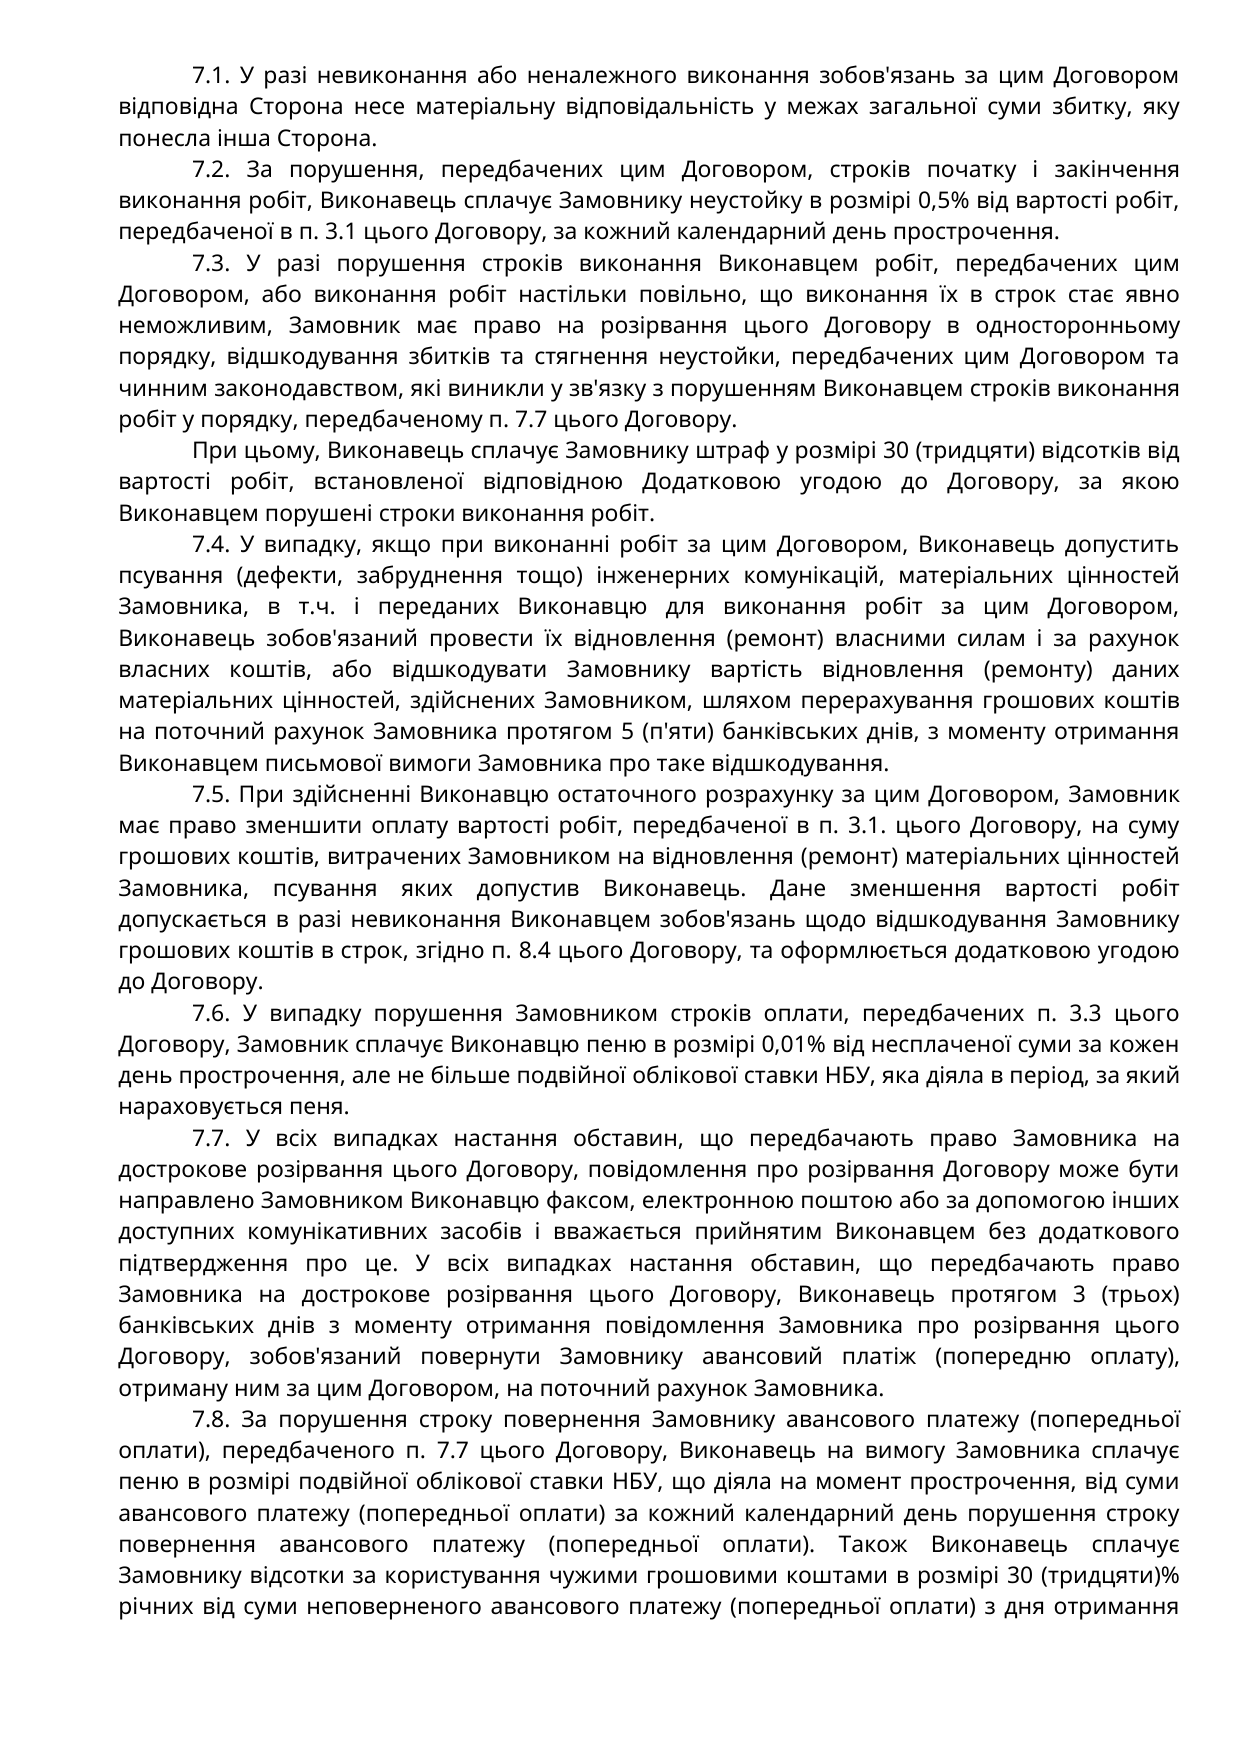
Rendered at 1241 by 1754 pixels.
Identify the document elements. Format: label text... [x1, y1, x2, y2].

text 7.4. У випадку, якщо при виконанні робіт за цим Договором, Виконавець допустить псування (дефекти, забруднення тощо) інженерних комунікацій, матеріальних цінностей Замовника, в т.ч. і переданих Виконавцю для виконання робіт за цим Договором, Виконавець зобов'язаний провести їх відновлення (ремонт) власними силам і за рахунок власних коштів, або відшкодувати Замовнику вартість відновлення (ремонту) даних матеріальних цінностей, здійснених Замовником, шляхом перерахування грошових коштів на поточний рахунок Замовника протягом 5 (п'яти) банківських днів, з моменту отримання Виконавцем письмової вимоги Замовника про таке відшкодування. [118, 528, 1181, 778]
text 7.1. У разі невиконання або неналежного виконання зобов'язань за цим Договором відповідна Сторона несе матеріальну відповідальність у межах загальної суми збитку, яку понесла інша Сторона. [118, 59, 1181, 153]
text 7.3. У разі порушення строків виконання Виконавцем робіт, передбачених цим Договором, або виконання робіт настільки повільно, що виконання їх в строк стає явно неможливим, Замовник має право на розірвання цього Договору в односторонньому порядку, відшкодування збитків та стягнення неустойки, передбачених цим Договором та чинним законодавством, які виникли у зв'язку з порушенням Виконавцем строків виконання робіт у порядку, передбаченому п. 7.7 цього Договору. [118, 247, 1181, 434]
text 7.2. За порушення, передбачених цим Договором, строків початку і закінчення виконання робіт, Виконавець сплачує Замовнику неустойку в розмірі 0,5% від вартості робіт, передбаченої в п. 3.1 цього Договору, за кожний календарний день прострочення. [118, 153, 1181, 247]
text При цьому, Виконавець сплачує Замовнику штраф у розмірі 30 (тридцяти) відсотків від вартості робіт, встановленої відповідною Додатковою угодою до Договору, за якою Виконавцем порушені строки виконання робіт. [118, 434, 1181, 528]
text 7.5. При здійсненні Виконавцю остаточного розрахунку за цим Договором, Замовник має право зменшити оплату вартості робіт, передбаченої в п. 3.1. цього Договору, на суму грошових коштів, витрачених Замовником на відновлення (ремонт) матеріальних цінностей Замовника, псування яких допустив Виконавець. Дане зменшення вартості робіт допускається в разі невиконання Виконавцем зобов'язань щодо відшкодування Замовнику грошових коштів в строк, згідно п. 8.4 цього Договору, та оформлюється додатковою угодою до Договору. [118, 778, 1181, 997]
text 7.6. У випадку порушення Замовником строків оплати, передбачених п. 3.3 цього Договору, Замовник сплачує Виконавцю пеню в розмірі 0,01% від несплаченої суми за кожен день прострочення, але не більше подвійної облікової ставки НБУ, яка діяла в період, за який нараховується пеня. [118, 997, 1181, 1122]
text 7.7. У всіх випадках настання обставин, що передбачають право Замовника на дострокове розірвання цього Договору, повідомлення про розірвання Договору може бути направлено Замовником Виконавцю факсом, електронною поштою або за допомогою інших доступних комунікативних засобів і вважається прийнятим Виконавцем без додаткового підтвердження про це. У всіх випадках настання обставин, що передбачають право Замовника на дострокове розірвання цього Договору, Виконавець протягом 3 (трьох) банківських днів з моменту отримання повідомлення Замовника про розірвання цього Договору, зобов'язаний повернути Замовнику авансовий платіж (попередню оплату), отриману ним за цим Договором, на поточний рахунок Замовника. [118, 1122, 1181, 1403]
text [118, 1403, 1181, 1622]
